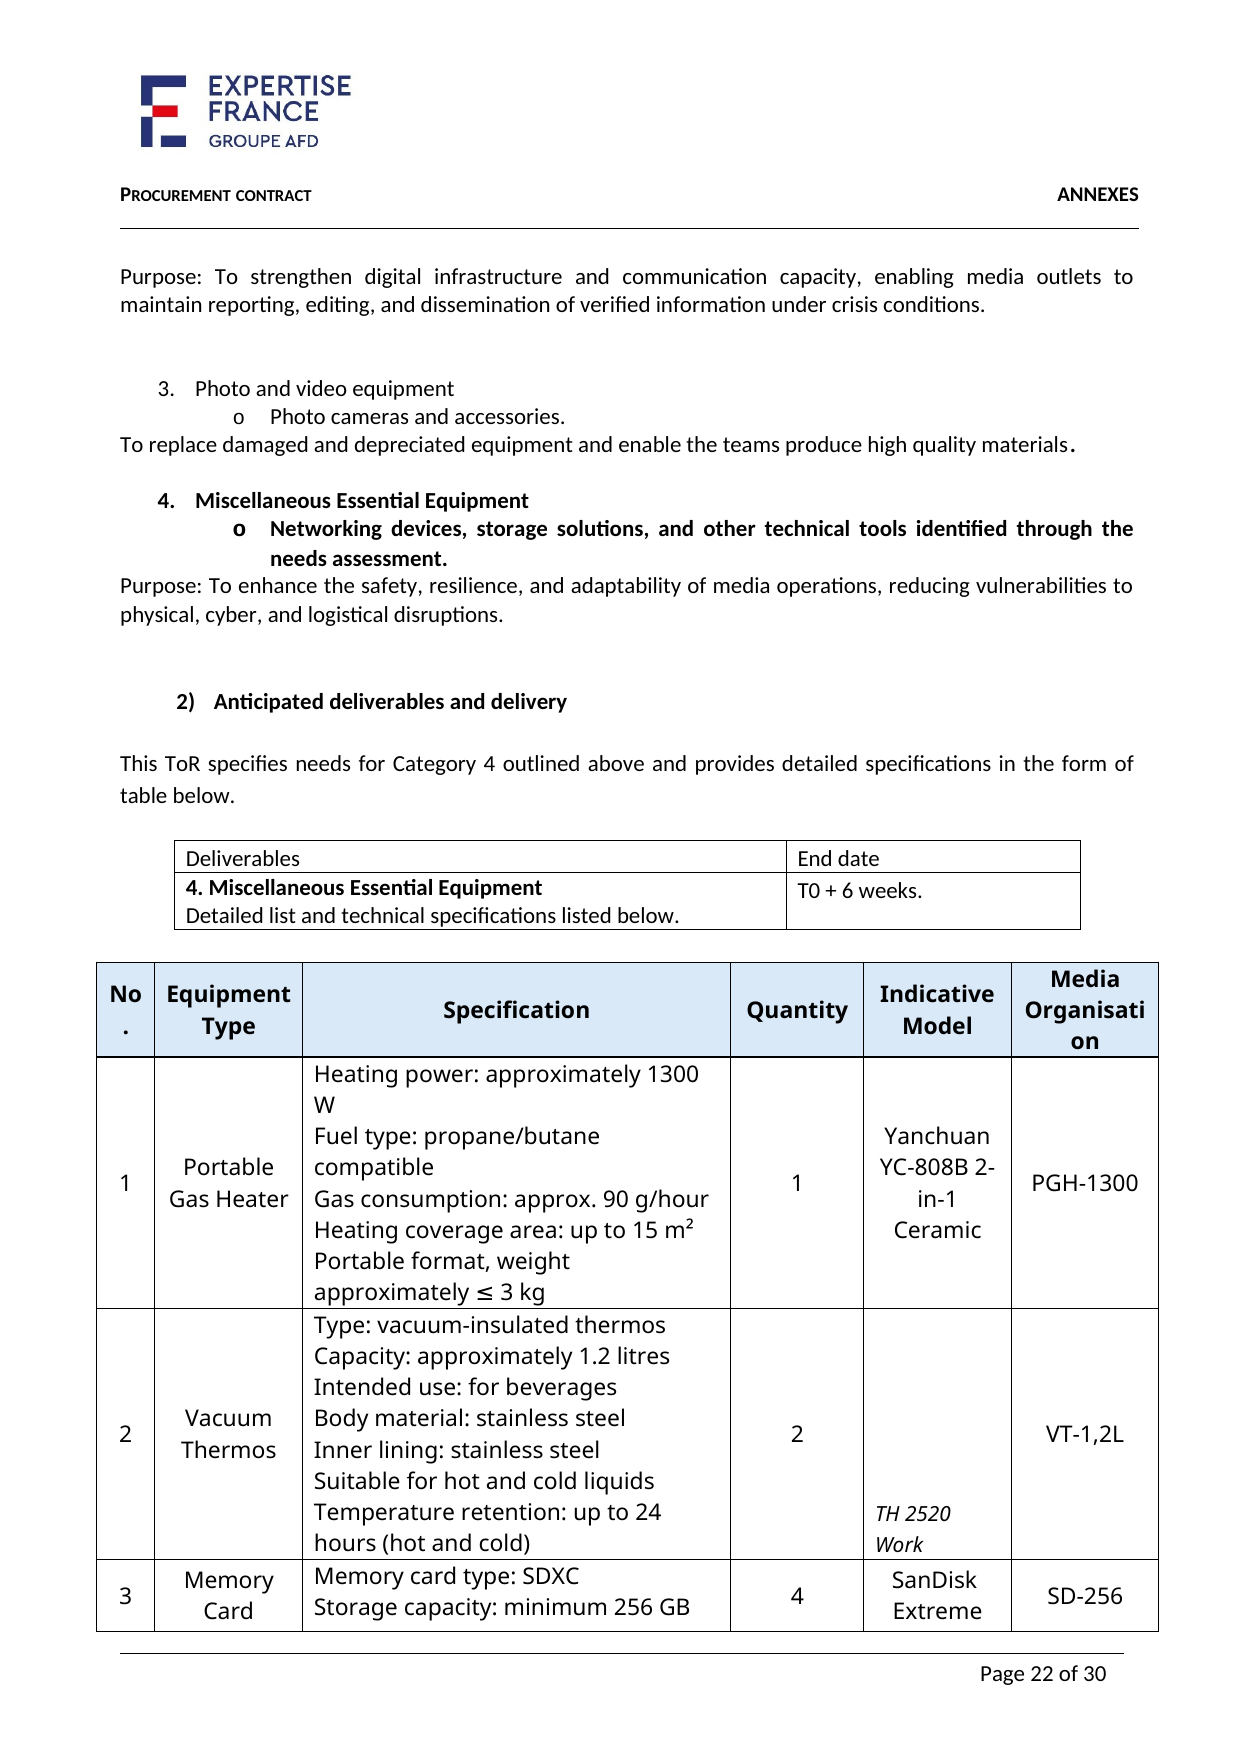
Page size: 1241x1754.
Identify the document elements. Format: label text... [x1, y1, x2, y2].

table_cell SD-256 [1012, 1560, 1158, 1631]
table_header Quantity [731, 963, 863, 1056]
list Networking devices, storage solutions, and other technical tools identified through the needs assessment. [232, 514, 1135, 572]
list Photo cameras and accessories. [232, 402, 1135, 430]
text Purpose: To enhance the safety, resilience, and adaptability of media operations, reducing vulnerabilities to physical, cyber, and logistical disruptions. [120, 572, 1135, 628]
table_header Deliverables [175, 841, 786, 872]
text To replace damaged and depreciated equipment and enable the teams produce high quality materials. [120, 430, 1135, 458]
table_cell T0 + 6 weeks. [787, 873, 1080, 929]
table_cell Vacuum Thermos [155, 1309, 302, 1558]
table_cell PGH-1300 [1012, 1058, 1158, 1307]
table_cell VT-1,2L [1012, 1309, 1158, 1558]
table_cell 4. Miscellaneous Essential Equipment Detailed list and technical specifications listed below. [175, 873, 786, 929]
table_cell 4 [731, 1560, 863, 1631]
table_cell 1 [97, 1058, 154, 1307]
text This ToR specifies needs for Category 4 outlined above and provides detailed specifications in the form of table below. [120, 746, 1135, 809]
table_cell Yanchuan YC-808B 2-in-1 Ceramic [864, 1058, 1011, 1307]
text Purpose: To strengthen digital infrastructure and communication capacity, enabling media outlets to maintain reporting, editing, and dissemination of verified information under crisis conditions. [120, 262, 1135, 318]
table_header End date [787, 841, 1080, 872]
table_header No. [97, 963, 154, 1056]
table_cell Type: vacuum-insulated thermos Capacity: approximately 1.2 litres Intended use: for beverages Body material: stainless steel Inner lining: stainless steel Suitable for hot and cold liquids Temperature retention: up to 24 hours (hot and cold) [303, 1309, 730, 1558]
table_cell 1 [731, 1058, 863, 1307]
table_cell Heating power: approximately 1300 W Fuel type: propane/butane compatible Gas consumption: approx. 90 g/hour Heating coverage area: up to 15 m² Portable format, weight approximately ≤ 3 kg [303, 1058, 730, 1307]
table_cell TH 2520 Work [864, 1309, 1011, 1558]
list Miscellaneous Essential Equipment [157, 486, 1135, 514]
table_cell 3 [97, 1560, 154, 1631]
table_header Indicative Model [864, 963, 1011, 1056]
list Anticipated deliverables and delivery [176, 687, 1135, 715]
table_cell Memory Card [155, 1560, 302, 1631]
list Photo and video equipment [157, 374, 1135, 402]
picture [120, 45, 375, 176]
table_cell 2 [731, 1309, 863, 1558]
table_header Media Organisation [1012, 963, 1158, 1056]
table_cell 2 [97, 1309, 154, 1558]
table_header Equipment Type [155, 963, 302, 1056]
table_cell SanDisk Extreme Pro [864, 1560, 1011, 1631]
table_cell Portable Gas Heater [155, 1058, 302, 1307]
table_header Specification [303, 963, 730, 1056]
